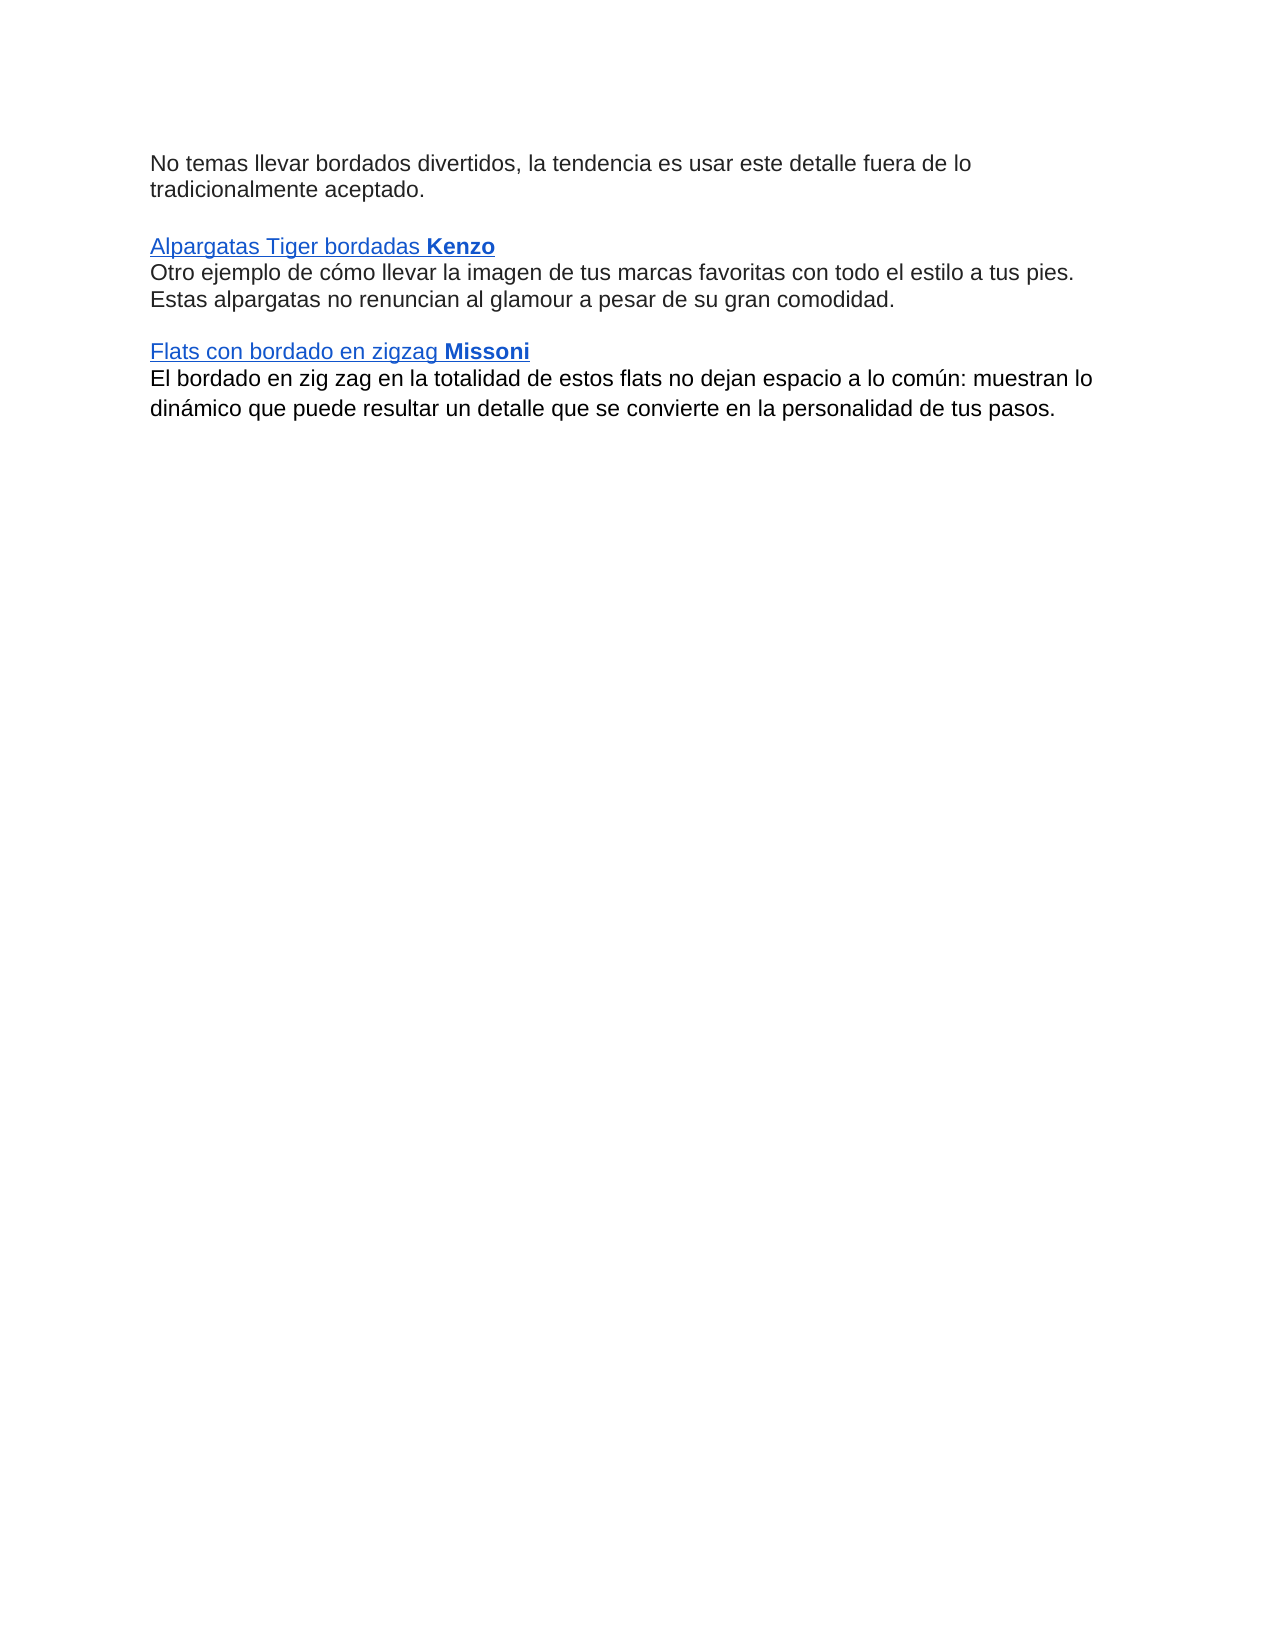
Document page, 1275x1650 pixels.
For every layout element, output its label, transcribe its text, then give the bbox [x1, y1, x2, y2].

subtitle Alpargatas Tiger bordadas Kenzo [150, 233, 1125, 259]
subtitle Flats con bordado en zigzag Missoni [150, 338, 1125, 365]
subtitle Otro ejemplo de cómo llevar la imagen de tus marcas favoritas con todo el estilo a tus pies. Estas alpargatas no renuncian al glamour a pesar de su gran comodidad. [150, 259, 1125, 312]
text El bordado en zig zag en la totalidad de estos flats no dejan espacio a lo común: muestran lo dinámico que puede resultar un detalle que se convierte en la personalidad de tus pasos. [150, 365, 1125, 421]
subtitle No temas llevar bordados divertidos, la tendencia es usar este detalle fuera de lo tradicionalmente aceptado. [150, 150, 1125, 203]
